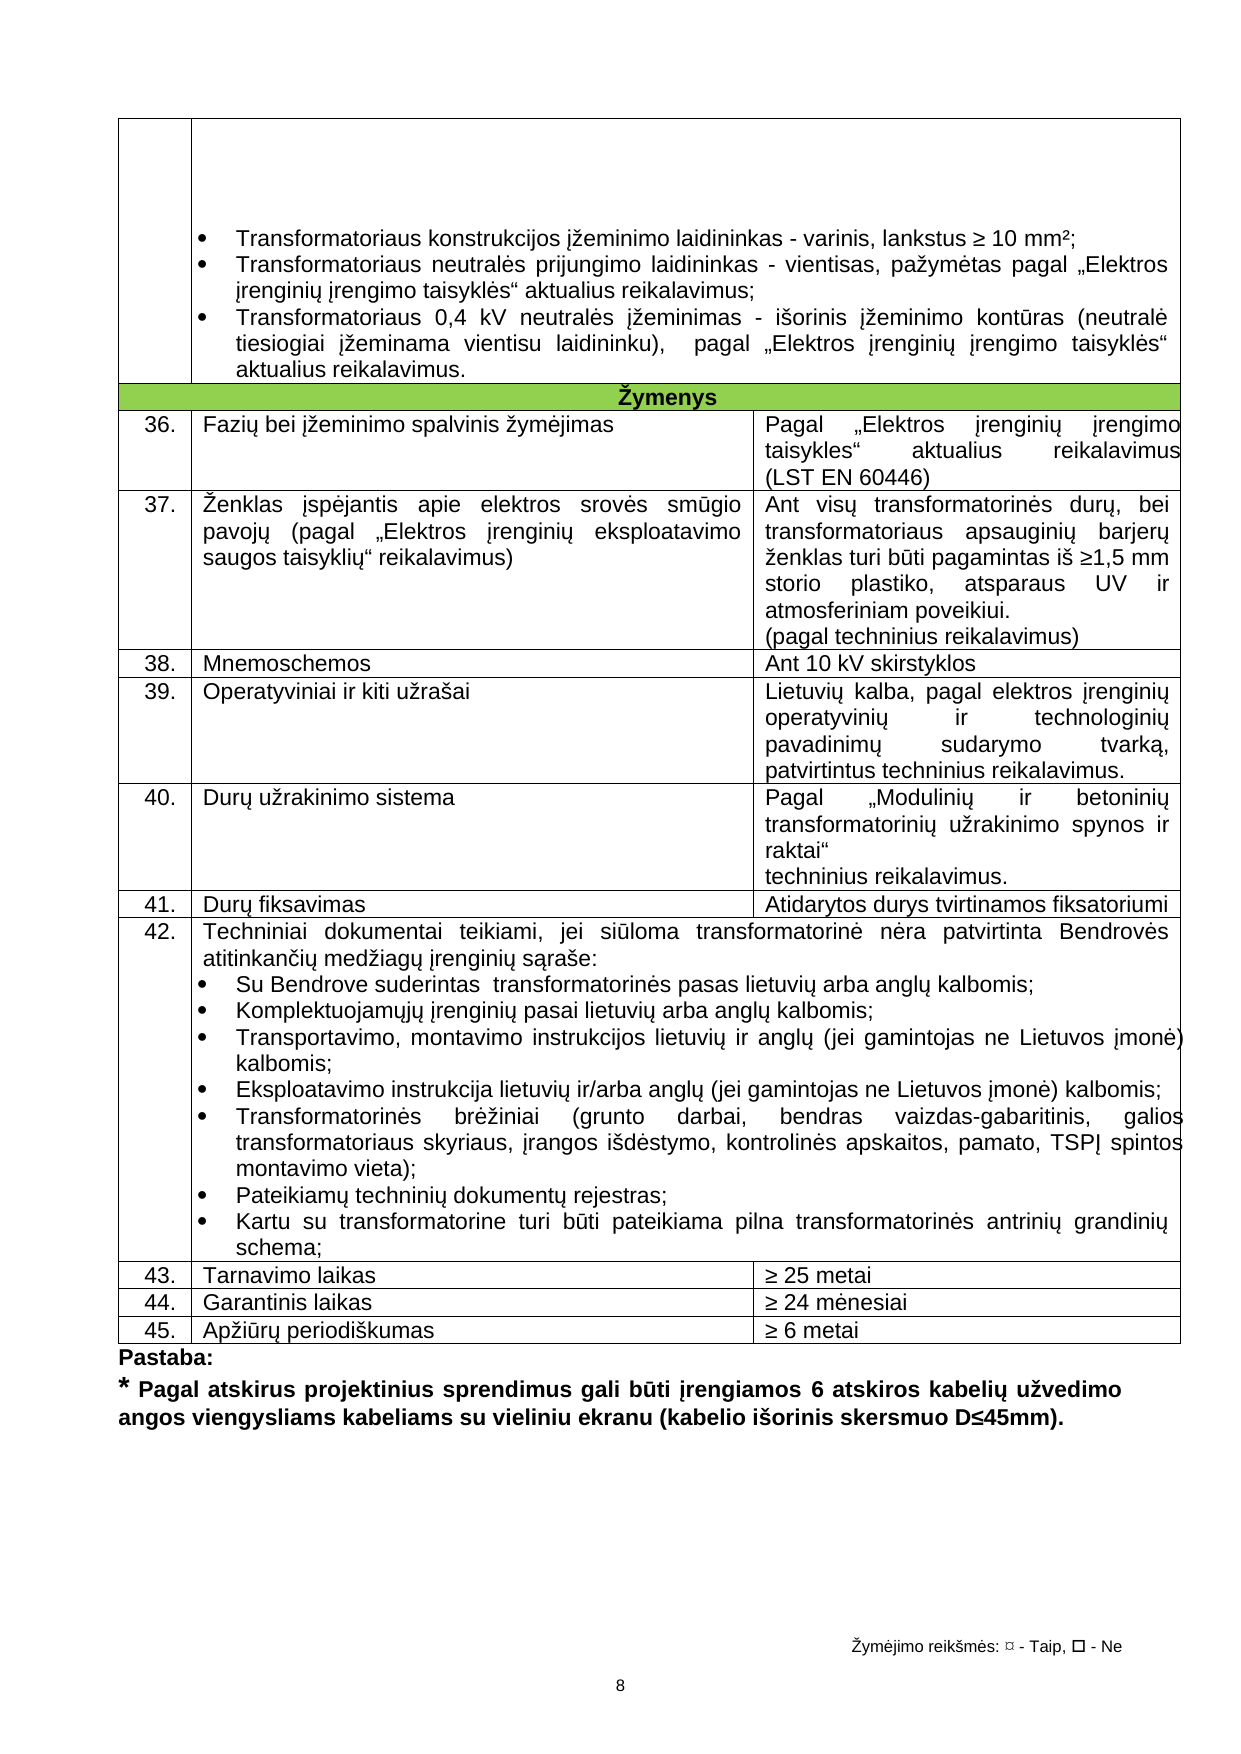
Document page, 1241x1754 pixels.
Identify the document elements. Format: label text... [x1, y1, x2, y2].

table_cell [119, 650, 191, 677]
text * Pagal atskirus projektinius sprendimus gali būti įrengiamos 6 atskiros kabelių užvedimo angos viengysliams kabeliams su vieliniu ekranu (kabelio išorinis skersmuo D≤45mm). [118, 1370, 1122, 1430]
table_cell Garantinis laikas [192, 1289, 753, 1316]
table_cell ≥ 25 metai [754, 1262, 1180, 1288]
table_cell [119, 1262, 191, 1288]
text Pastaba: [118, 1344, 1122, 1370]
table_cell [119, 119, 191, 383]
table_cell Ant 10 kV skirstyklos [754, 650, 1180, 677]
table_cell ≥ 6 metai [754, 1317, 1180, 1343]
table_cell Ant visų transformatorinės durų, bei transformatoriaus apsauginių barjerų ženklas turi būti pagamintas iš ≥1,5 mm storio plastiko, atsparaus UV ir atmosferiniam poveikiui. (pagal techninius reikalavimus) [754, 491, 1180, 649]
table_cell Atidarytos durys tvirtinamos fiksatoriumi [754, 891, 1180, 917]
table_cell Pagal „Modulinių ir betoninių transformatorinių užrakinimo spynos ir raktai“ techninius reikalavimus. [754, 784, 1180, 890]
table_cell Durų fiksavimas [192, 891, 753, 917]
table_cell Fazių bei įžeminimo spalvinis žymėjimas [192, 411, 753, 490]
table_cell [119, 1317, 191, 1343]
table_cell Ženklas įspėjantis apie elektros srovės smūgio pavojų (pagal „Elektros įrenginių eksploatavimo saugos taisyklių“ reikalavimus) [192, 491, 753, 649]
table_cell Tarnavimo laikas [192, 1262, 753, 1288]
table_cell Operatyviniai ir kiti užrašai [192, 678, 753, 783]
table_cell Pagal „Elektros įrenginių įrengimo taisykles“ aktualius reikalavimus (LST EN 60446) [754, 411, 1180, 490]
table_cell Durų užrakinimo sistema [192, 784, 753, 890]
table_cell [119, 891, 191, 917]
table_cell [119, 784, 191, 890]
table_cell [119, 491, 191, 649]
table_cell Techniniai dokumentai teikiami, jei siūloma transformatorinė nėra patvirtinta Bendrovės atitinkančių medžiagų įrenginių sąraše: Su Bendrove suderintas transformatorinės pasas lietuvių arba anglų kalbomis; Komplektuojamųjų įrenginių pasai lietuvių arba anglų kalbomis; Transportavimo, montavimo instrukcijos lietuvių ir anglų (jei gamintojas ne Lietuvos įmonė) kalbomis; Eksploatavimo instrukcija lietuvių ir/arba anglų (jei gamintojas ne Lietuvos įmonė) kalbomis; Transformatorinės brėžiniai (grunto darbai, bendras vaizdas-gabaritinis, galios transformatoriaus skyriaus, įrangos išdėstymo, kontrolinės apskaitos, pamato, TSPĮ spintos montavimo vieta); Pateikiamų techninių dokumentų rejestras; Kartu su transformatorine turi būti pateikiama pilna transformatorinės antrinių grandinių schema; [192, 918, 1180, 1261]
table_cell Lietuvių kalba, pagal elektros įrenginių operatyvinių ir technologinių pavadinimų sudarymo tvarką, patvirtintus techninius reikalavimus. [754, 678, 1180, 783]
table_cell Žymenys [119, 384, 1180, 410]
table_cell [192, 119, 1180, 383]
table_cell ≥ 24 mėnesiai [754, 1289, 1180, 1316]
table_cell Apžiūrų periodiškumas [192, 1317, 753, 1343]
table_cell Mnemoschemos [192, 650, 753, 677]
table_cell [119, 1289, 191, 1316]
table_cell [119, 918, 191, 1261]
table_cell [119, 411, 191, 490]
table_cell [119, 678, 191, 783]
